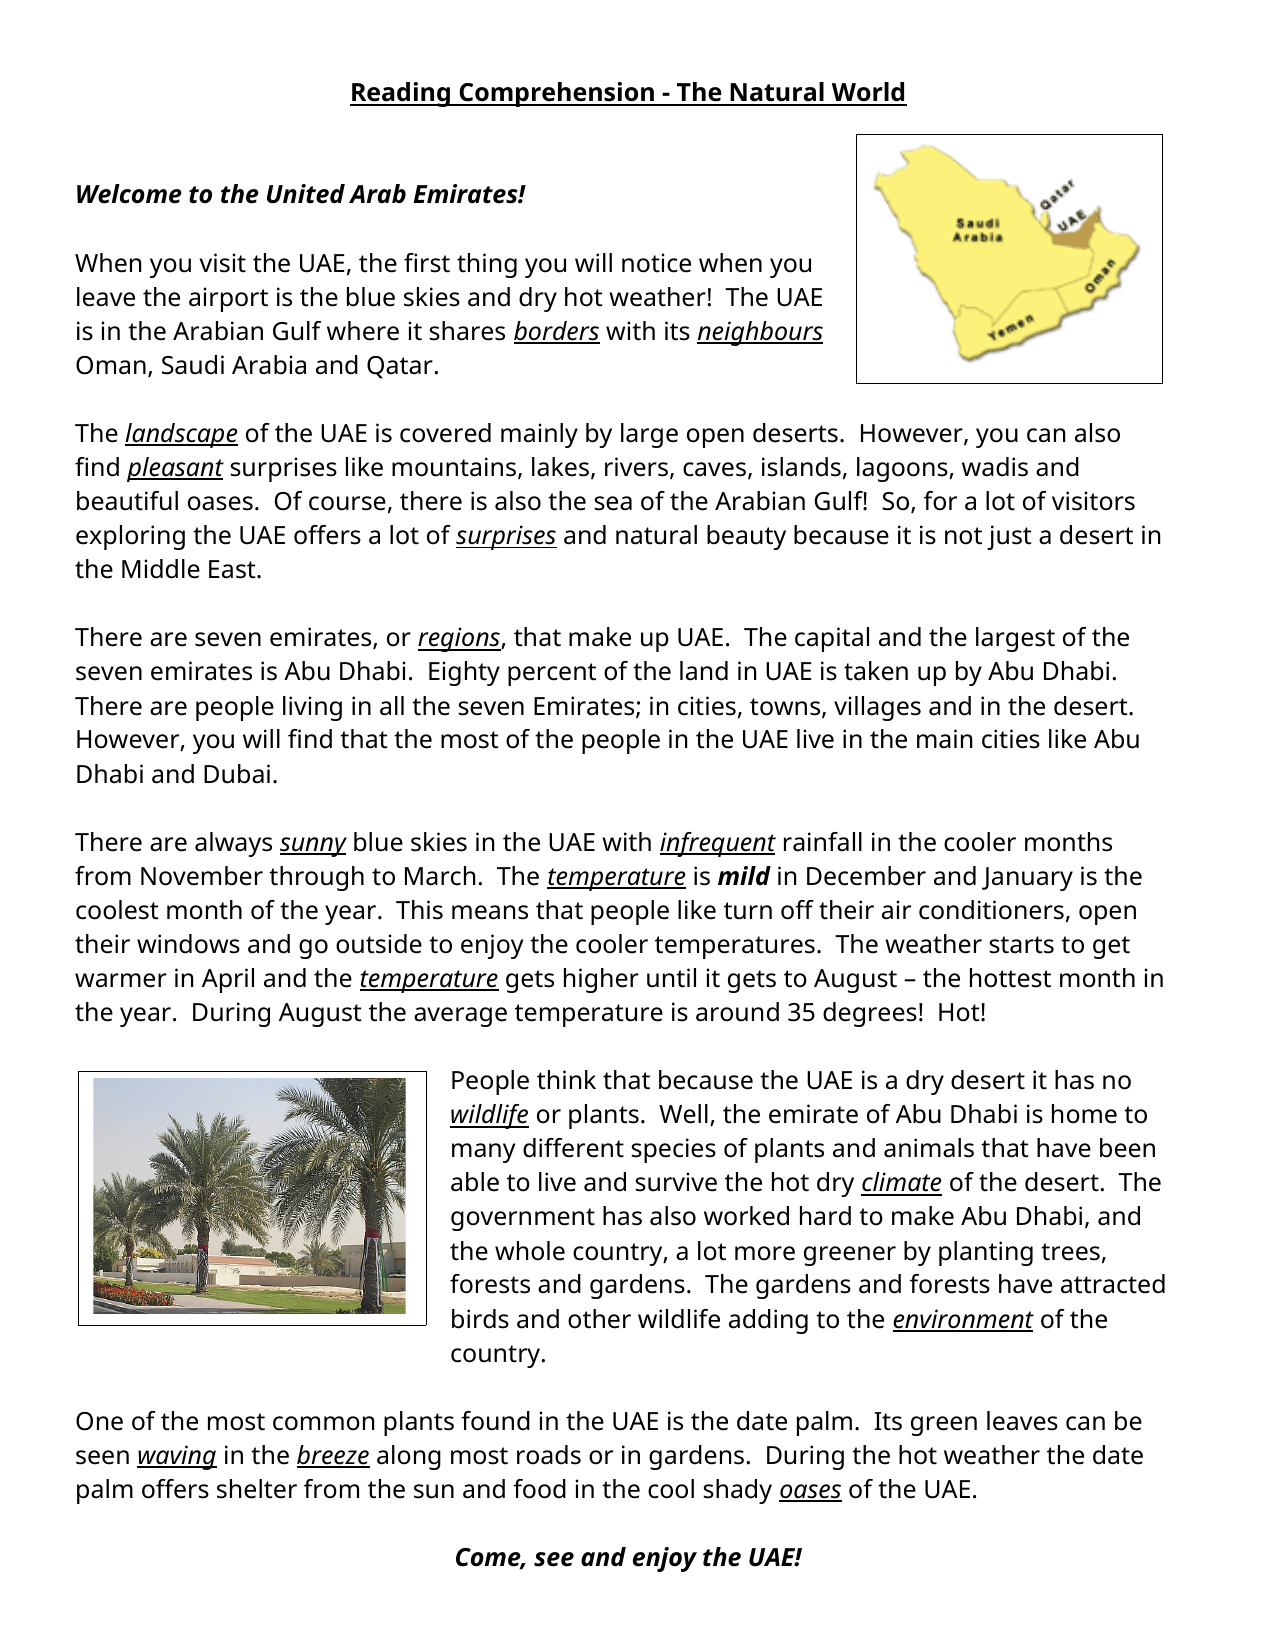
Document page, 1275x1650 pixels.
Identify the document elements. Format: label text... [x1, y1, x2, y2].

text The landscape of the UAE is covered mainly by large open deserts. However, you can also find pleasant surprises like mountains, lakes, rivers, caves, islands, lagoons, wadis and beautiful oases. Of course, there is also the sea of the Arabian Gulf! So, for a lot of visitors exploring the UAE offers a lot of surprises and natural beauty because it is not just a desert in the Middle East. [75, 416, 1172, 586]
picture [871, 142, 1144, 368]
text Reading Comprehension - The Natural World [112, 75, 1144, 109]
text People think that because the UAE is a dry desert it has no wildlife or plants. Well, the emirate of Abu Dhabi is home to many different species of plants and animals that have been able to live and survive the hot dry climate of the desert. The government has also worked hard to make Abu Dhabi, and the whole country, a lot more greener by planting trees, forests and gardens. The gardens and forests have attracted birds and other wildlife adding to the environment of the country. [450, 1063, 1172, 1369]
picture [93, 1078, 406, 1314]
text One of the most common plants found in the UAE is the date palm. Its green leaves can be seen waving in the breeze along most roads or in gardens. During the hot weather the date palm offers shelter from the sun and food in the cool shady oases of the UAE. [75, 1403, 1172, 1506]
text Welcome to the United Arab Emirates! [75, 177, 856, 211]
text There are seven emirates, or regions, that make up UAE. The capital and the largest of the seven emirates is Abu Dhabi. Eighty percent of the land in UAE is taken up by Abu Dhabi. There are people living in all the seven Emirates; in cities, towns, villages and in the desert. However, you will find that the most of the people in the UAE live in the main cities like Abu Dhabi and Dubai. [75, 620, 1172, 790]
text When you visit the UAE, the first thing you will notice when you leave the airport is the blue skies and dry hot weather! The UAE is in the Arabian Gulf where it shares borders with its neighbours Oman, Saudi Arabia and Qatar. [75, 245, 844, 382]
text Come, see and enjoy the UAE! [112, 1540, 1144, 1574]
text There are always sunny blue skies in the UAE with infrequent rainfall in the cooler months from November through to March. The temperature is mild in December and January is the coolest month of the year. This means that people like turn off their air conditioners, open their windows and go outside to enjoy the cooler temperatures. The weather starts to get warmer in April and the temperature gets higher until it gets to August – the hottest month in the year. During August the average temperature is around 35 degrees! Hot! [75, 824, 1172, 1029]
